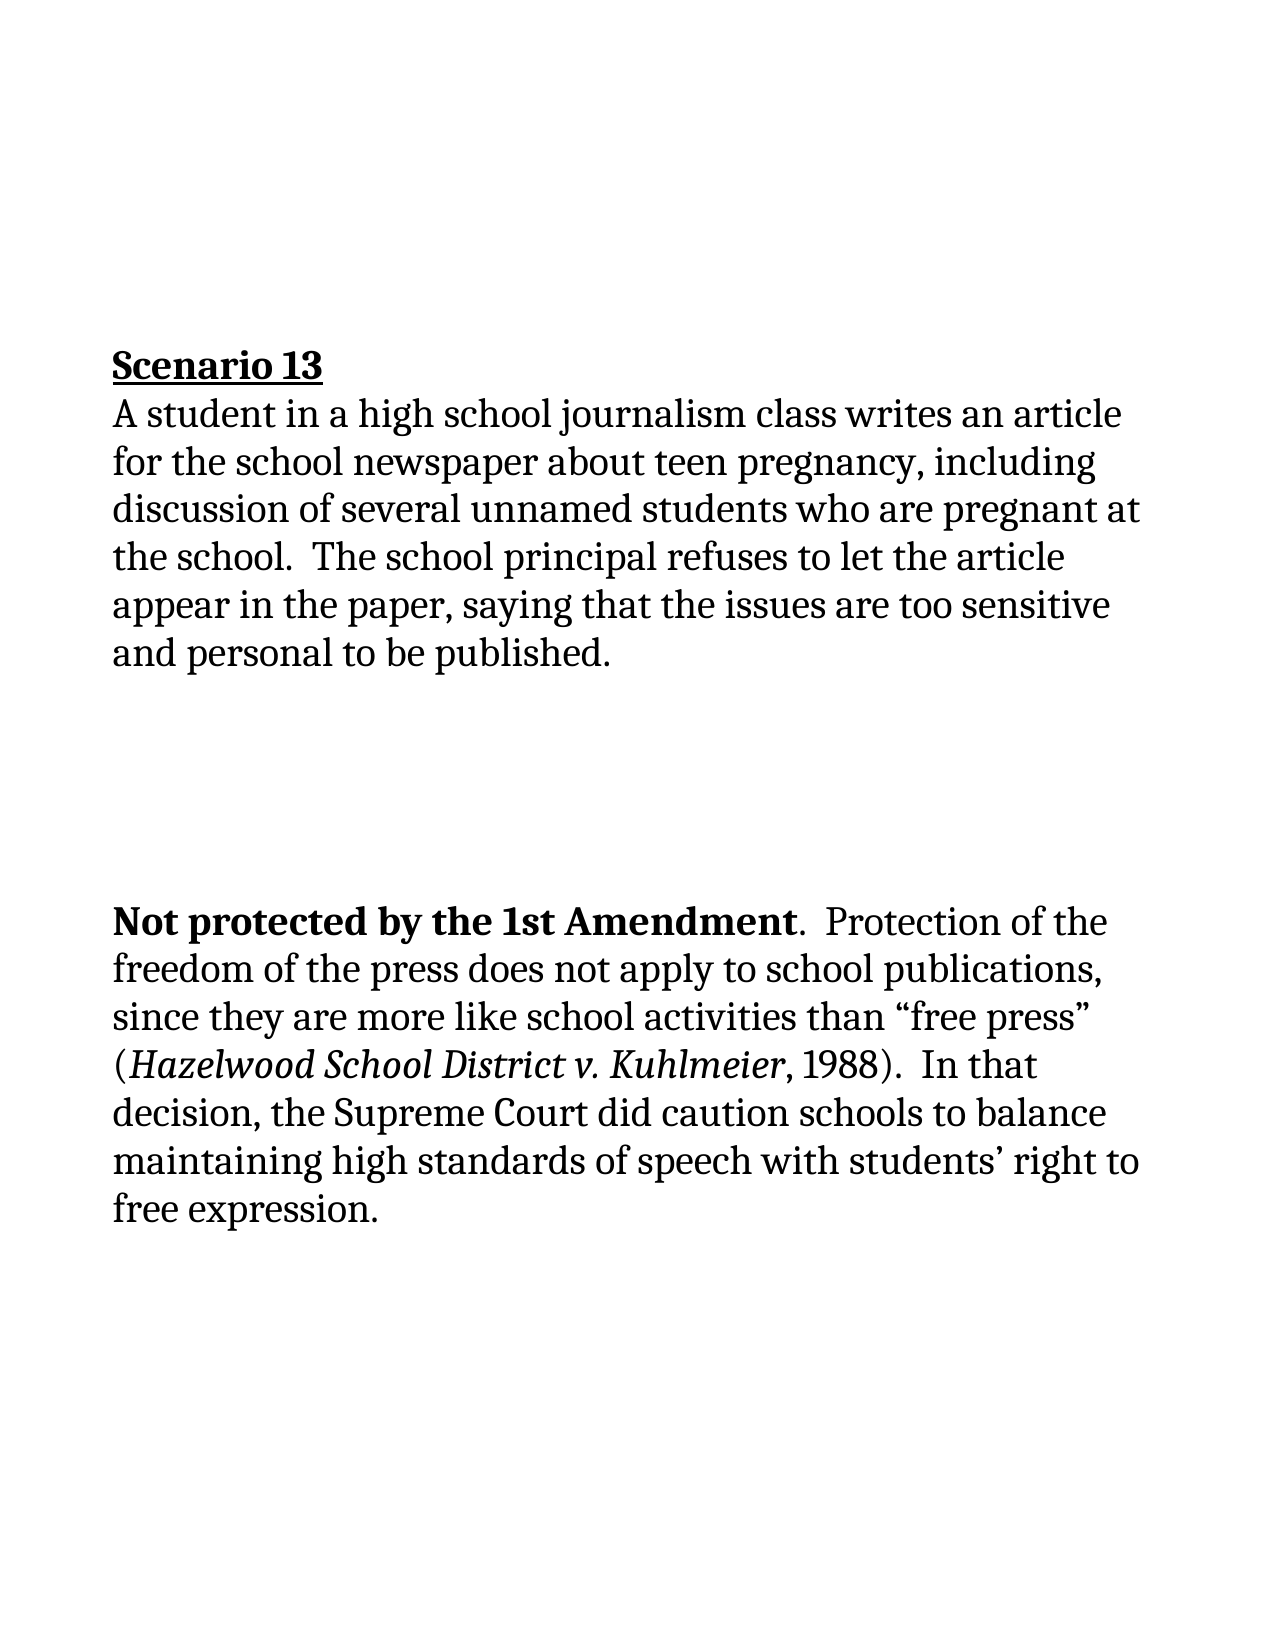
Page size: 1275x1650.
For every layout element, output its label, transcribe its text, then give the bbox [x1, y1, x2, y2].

text Scenario 13 [112, 342, 1172, 389]
text Not protected by the 1st Amendment. Protection of the freedom of the press does not apply to school publications, since they are more like school activities than “free press” (Hazelwood School District v. Kuhlmeier, 1988). In that decision, the Supreme Court did caution schools to balance maintaining high standards of speech with students’ right to free expression. [112, 897, 1172, 1233]
text A student in a high school journalism class writes an article for the school newspaper about teen pregnancy, including discussion of several unnamed students who are pregnant at the school. The school principal refuses to let the article appear in the paper, saying that the issues are too sensitive and personal to be published. [112, 389, 1172, 677]
